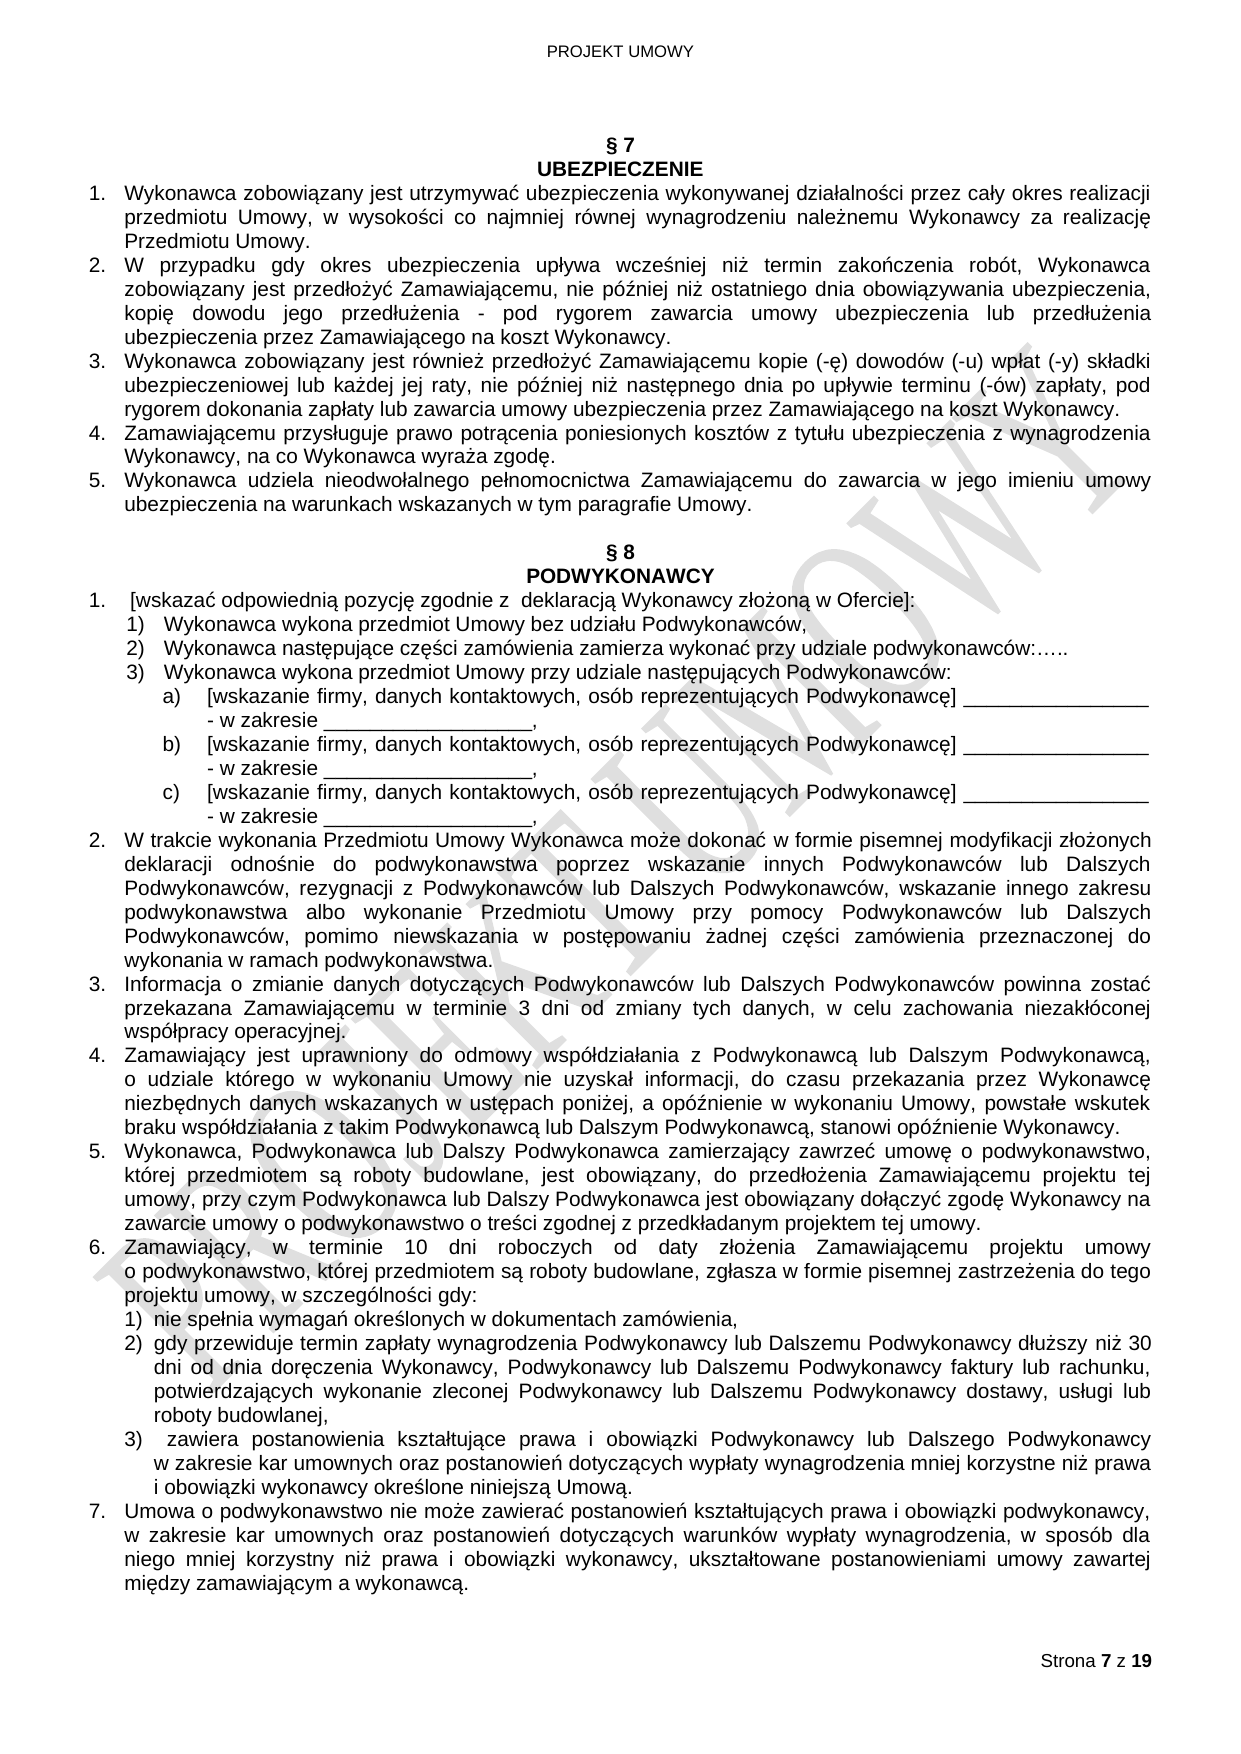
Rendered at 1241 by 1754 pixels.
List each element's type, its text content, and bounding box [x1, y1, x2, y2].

list Zamawiającemu przysługuje prawo potrącenia poniesionych kosztów z tytułu ubezpieczenia z wynagrodzenia Wykonawcy, na co Wykonawca wyraża zgodę. [89, 420, 1152, 468]
list Wykonawca, Podwykonawca lub Dalszy Podwykonawca zamierzający zawrzeć umowę o podwykonawstwo, której przedmiotem są roboty budowlane, jest obowiązany, do przedłożenia Zamawiającemu projektu tej umowy, przy czym Podwykonawca lub Dalszy Podwykonawca jest obowiązany dołączyć zgodę Wykonawcy na zawarcie umowy o podwykonawstwo o treści zgodnej z przedkładanym projektem tej umowy. [89, 1139, 1152, 1235]
text UBEZPIECZENIE [89, 157, 1152, 181]
list Wykonawca następujące części zamówienia zamierza wykonać przy udziale podwykonawców:….. [126, 636, 1152, 660]
list [wskazanie firmy, danych kontaktowych, osób reprezentujących Podwykonawcę] ________________ - w zakresie __________________, [162, 732, 1150, 780]
list Wykonawca udziela nieodwołalnego pełnomocnictwa Zamawiającemu do zawarcia w jego imieniu umowy ubezpieczenia na warunkach wskazanych w tym paragrafie Umowy. [89, 468, 1152, 516]
list [wskazanie firmy, danych kontaktowych, osób reprezentujących Podwykonawcę] ________________ - w zakresie __________________, [162, 780, 1149, 828]
list Wykonawca zobowiązany jest również przedłożyć Zamawiającemu kopie (-ę) dowodów (-u) wpłat (-y) składki ubezpieczeniowej lub każdej jej raty, nie później niż następnego dnia po upływie terminu (-ów) zapłaty, pod rygorem dokonania zapłaty lub zawarcia umowy ubezpieczenia przez Zamawiającego na koszt Wykonawcy. [89, 348, 1152, 420]
list Informacja o zmianie danych dotyczących Podwykonawców lub Dalszych Podwykonawców powinna zostać przekazana Zamawiającemu w terminie 3 dni od zmiany tych danych, w celu zachowania niezakłóconej współpracy operacyjnej. [89, 971, 1152, 1043]
list nie spełnia wymagań określonych w dokumentach zamówienia, [124, 1307, 1152, 1331]
list W trakcie wykonania Przedmiotu Umowy Wykonawca może dokonać w formie pisemnej modyfikacji złożonych deklaracji odnośnie do podwykonawstwa poprzez wskazanie innych Podwykonawców lub Dalszych Podwykonawców, rezygnacji z Podwykonawców lub Dalszych Podwykonawców, wskazanie innego zakresu podwykonawstwa albo wykonanie Przedmiotu Umowy przy pomocy Podwykonawców lub Dalszych Podwykonawców, pomimo niewskazania w postępowaniu żadnej części zamówienia przeznaczonej do wykonania w ramach podwykonawstwa. [89, 828, 1152, 971]
list W przypadku gdy okres ubezpieczenia upływa wcześniej niż termin zakończenia robót, Wykonawca zobowiązany jest przedłożyć Zamawiającemu, nie później niż ostatniego dnia obowiązywania ubezpieczenia, kopię dowodu jego przedłużenia - pod rygorem zawarcia umowy ubezpieczenia lub przedłużenia ubezpieczenia przez Zamawiającego na koszt Wykonawcy. [89, 253, 1152, 348]
list Zamawiający jest uprawniony do odmowy współdziałania z Podwykonawcą lub Dalszym Podwykonawcą, o udziale którego w wykonaniu Umowy nie uzyskał informacji, do czasu przekazania przez Wykonawcę niezbędnych danych wskazanych w ustępach poniżej, a opóźnienie w wykonaniu Umowy, powstałe wskutek braku współdziałania z takim Podwykonawcą lub Dalszym Podwykonawcą, stanowi opóźnienie Wykonawcy. [89, 1043, 1152, 1139]
list gdy przewiduje termin zapłaty wynagrodzenia Podwykonawcy lub Dalszemu Podwykonawcy dłuższy niż 30 dni od dnia doręczenia Wykonawcy, Podwykonawcy lub Dalszemu Podwykonawcy faktury lub rachunku, potwierdzających wykonanie zleconej Podwykonawcy lub Dalszemu Podwykonawcy dostawy, usługi lub roboty budowlanej, [124, 1331, 1152, 1427]
list [wskazanie firmy, danych kontaktowych, osób reprezentujących Podwykonawcę] ________________ - w zakresie __________________, [162, 684, 1150, 732]
list Umowa o podwykonawstwo nie może zawierać postanowień kształtujących prawa i obowiązki podwykonawcy, w zakresie kar umownych oraz postanowień dotyczących warunków wypłaty wynagrodzenia, w sposób dla niego mniej korzystny niż prawa i obowiązki wykonawcy, ukształtowane postanowieniami umowy zawartej między zamawiającym a wykonawcą. [89, 1498, 1152, 1594]
text § 8 [89, 540, 1152, 564]
list Wykonawca wykona przedmiot Umowy przy udziale następujących Podwykonawców: [126, 660, 1152, 684]
list Zamawiający, w terminie 10 dni roboczych od daty złożenia Zamawiającemu projektu umowy o podwykonawstwo, której przedmiotem są roboty budowlane, zgłasza w formie pisemnej zastrzeżenia do tego projektu umowy, w szczególności gdy: [89, 1235, 1152, 1307]
list [wskazać odpowiednią pozycję zgodnie z deklaracją Wykonawcy złożoną w Ofercie]: [89, 588, 1152, 612]
list zawiera postanowienia kształtujące prawa i obowiązki Podwykonawcy lub Dalszego Podwykonawcy w zakresie kar umownych oraz postanowień dotyczących wypłaty wynagrodzenia mniej korzystne niż prawa i obowiązki wykonawcy określone niniejszą Umową. [124, 1427, 1152, 1498]
text § 7 [89, 133, 1152, 157]
text PODWYKONAWCY [89, 564, 1152, 588]
list Wykonawca zobowiązany jest utrzymywać ubezpieczenia wykonywanej działalności przez cały okres realizacji przedmiotu Umowy, w wysokości co najmniej równej wynagrodzeniu należnemu Wykonawcy za realizację Przedmiotu Umowy. [89, 181, 1152, 253]
list Wykonawca wykona przedmiot Umowy bez udziału Podwykonawców, [126, 612, 1152, 636]
